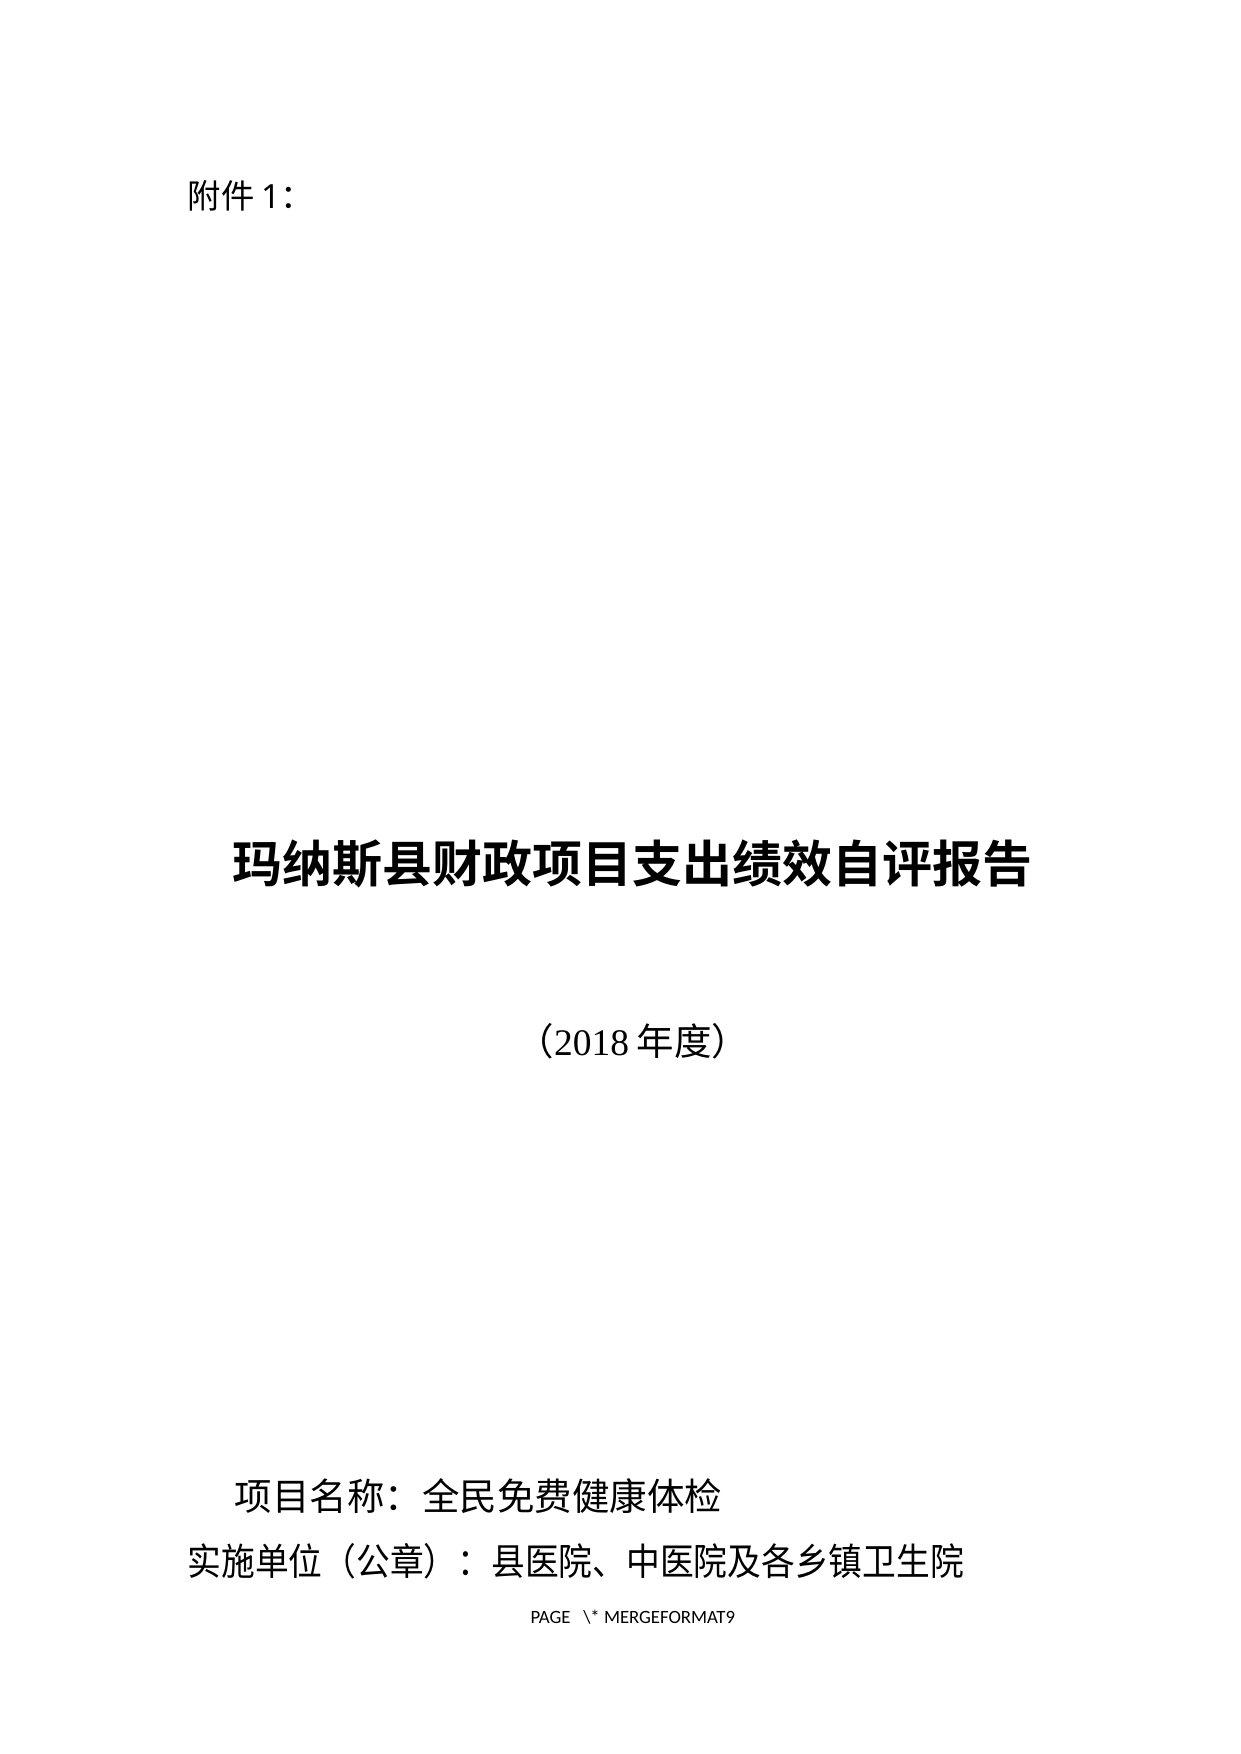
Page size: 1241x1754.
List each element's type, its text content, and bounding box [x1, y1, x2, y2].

text 玛纳斯县财政项目支出绩效自评报告 [187, 812, 1078, 909]
text 实施单位（公章）：县医院、中医院及各乡镇卫生院 [187, 1527, 1078, 1592]
text 附件1： [187, 162, 1078, 227]
text （2018年度） [187, 1007, 1078, 1072]
text 项目名称：全民免费健康体检 [187, 1462, 1078, 1527]
